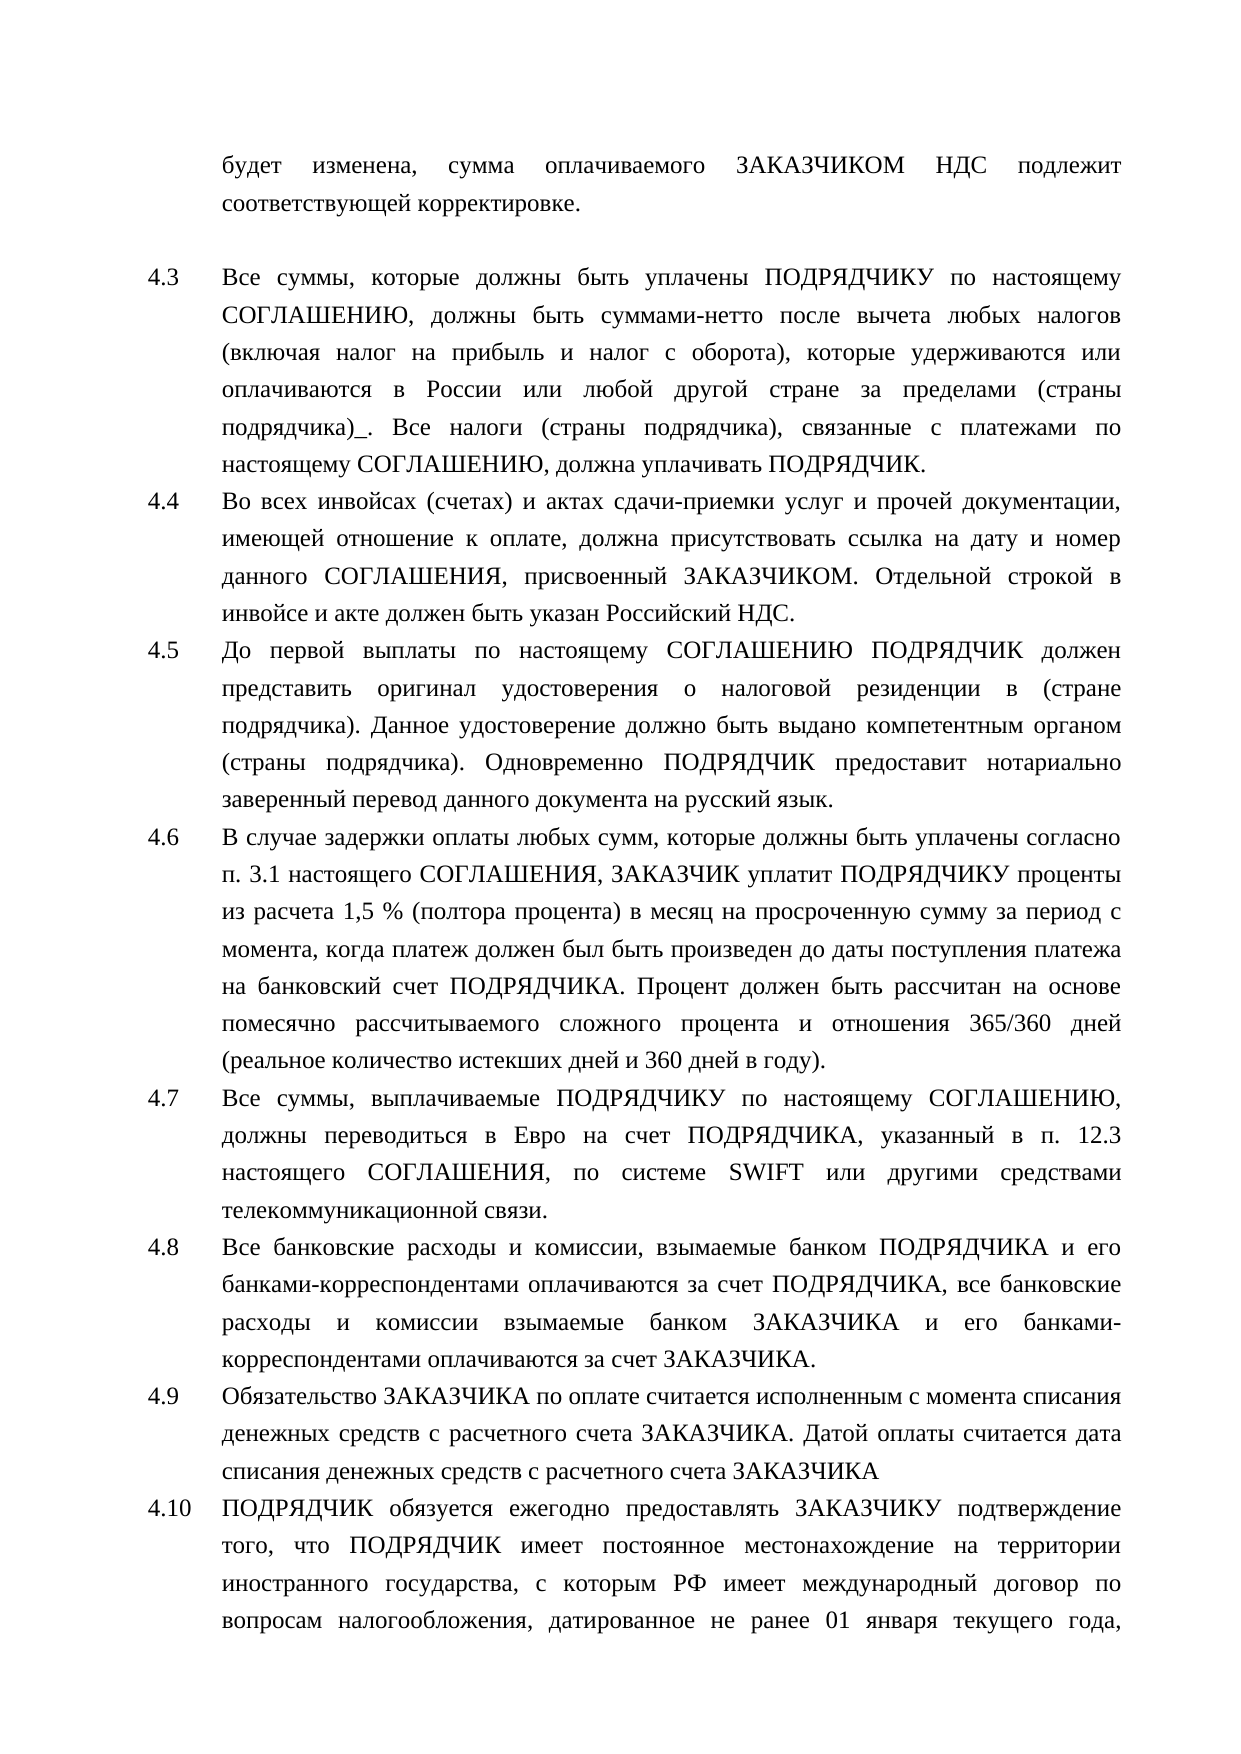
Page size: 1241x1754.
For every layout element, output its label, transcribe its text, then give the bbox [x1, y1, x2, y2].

list Обязательство ЗАКАЗЧИКА по оплате считается исполненным с момента списания денежных средств с расчетного счета ЗАКАЗЧИКА. Датой оплаты считается дата списания денежных средств с расчетного счета ЗАКАЗЧИКА [148, 1381, 1122, 1484]
list Все банковские расходы и комиссии, взымаемые банком ПОДРЯДЧИКА и его банками-корреспондентами оплачиваются за счет ПОДРЯДЧИКА, все банковские расходы и комиссии взымаемые банком ЗАКАЗЧИКА и его банками-корреспондентами оплачиваются за счет ЗАКАЗЧИКА. [148, 1232, 1122, 1373]
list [148, 1493, 1122, 1634]
list Во всех инвойсах (счетах) и актах сдачи-приемки услуг и прочей документации, имеющей отношение к оплате, должна присутствовать ссылка на дату и номер данного СОГЛАШЕНИЯ, присвоенный ЗАКАЗЧИКОМ. Отдельной строкой в инвойсе и акте должен быть указан Российский НДС. [148, 486, 1122, 627]
list Все суммы, которые должны быть уплачены ПОДРЯДЧИКУ по настоящему СОГЛАШЕНИЮ, должны быть суммами-нетто после вычета любых налогов (включая налог на прибыль и налог с оборота), которые удерживаются или оплачиваются в России или любой другой стране за пределами (страны подрядчика)_. Все налоги (страны подрядчика), связанные с платежами по настоящему СОГЛАШЕНИЮ, должна уплачивать ПОДРЯДЧИК. [148, 262, 1122, 478]
list До первой выплаты по настоящему СОГЛАШЕНИЮ ПОДРЯДЧИК должен представить оригинал удостоверения о налоговой резиденции в (стране подрядчика). Данное удостоверение должно быть выдано компетентным органом (страны подрядчика). Одновременно ПОДРЯДЧИК предоставит нотариально заверенный перевод данного документа на русский язык. [148, 635, 1122, 813]
list В случае задержки оплаты любых сумм, которые должны быть уплачены согласно п. 3.1 настоящего СОГЛАШЕНИЯ, ЗАКАЗЧИК уплатит ПОДРЯДЧИКУ проценты из расчета 1,5 % (полтора процента) в месяц на просроченную сумму за период с момента, когда платеж должен был быть произведен до даты поступления платежа на банковский счет ПОДРЯДЧИКА. Процент должен быть рассчитан на основе помесячно рассчитываемого сложного процента и отношения 365/360 дней (реальное количество истекших дней и 360 дней в году). [148, 822, 1122, 1074]
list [148, 151, 1122, 217]
list Все суммы, выплачиваемые ПОДРЯДЧИКУ по настоящему СОГЛАШЕНИЮ, должны переводиться в Евро на счет ПОДРЯДЧИКА, указанный в п. 12.3 настоящего СОГЛАШЕНИЯ, по системе SWIFT или другими средствами телекоммуникационной связи. [148, 1083, 1122, 1223]
